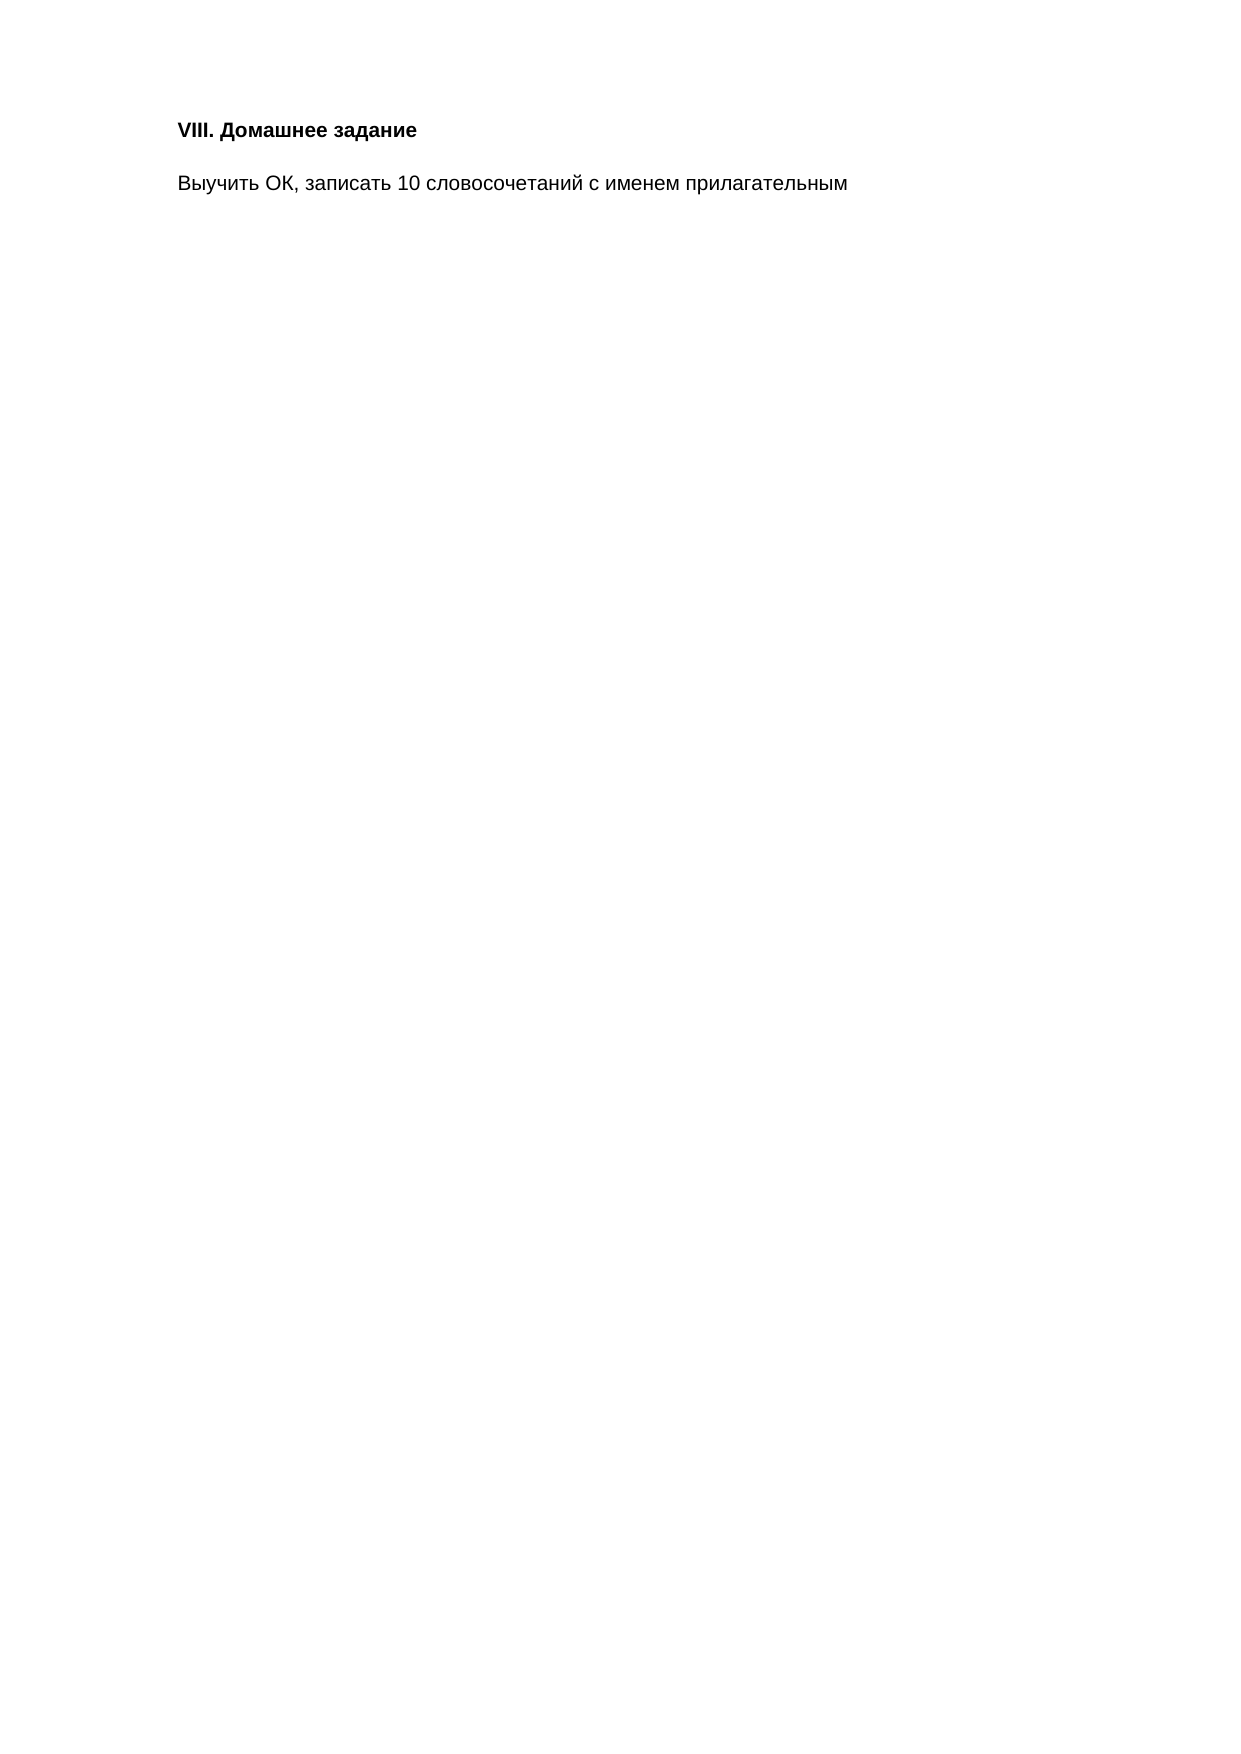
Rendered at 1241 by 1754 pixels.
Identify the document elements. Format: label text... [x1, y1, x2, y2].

text VIII. Домашнее задание [177, 118, 1152, 142]
text Выучить ОК, записать 10 словосочетаний с именем прилагательным [177, 171, 1152, 195]
